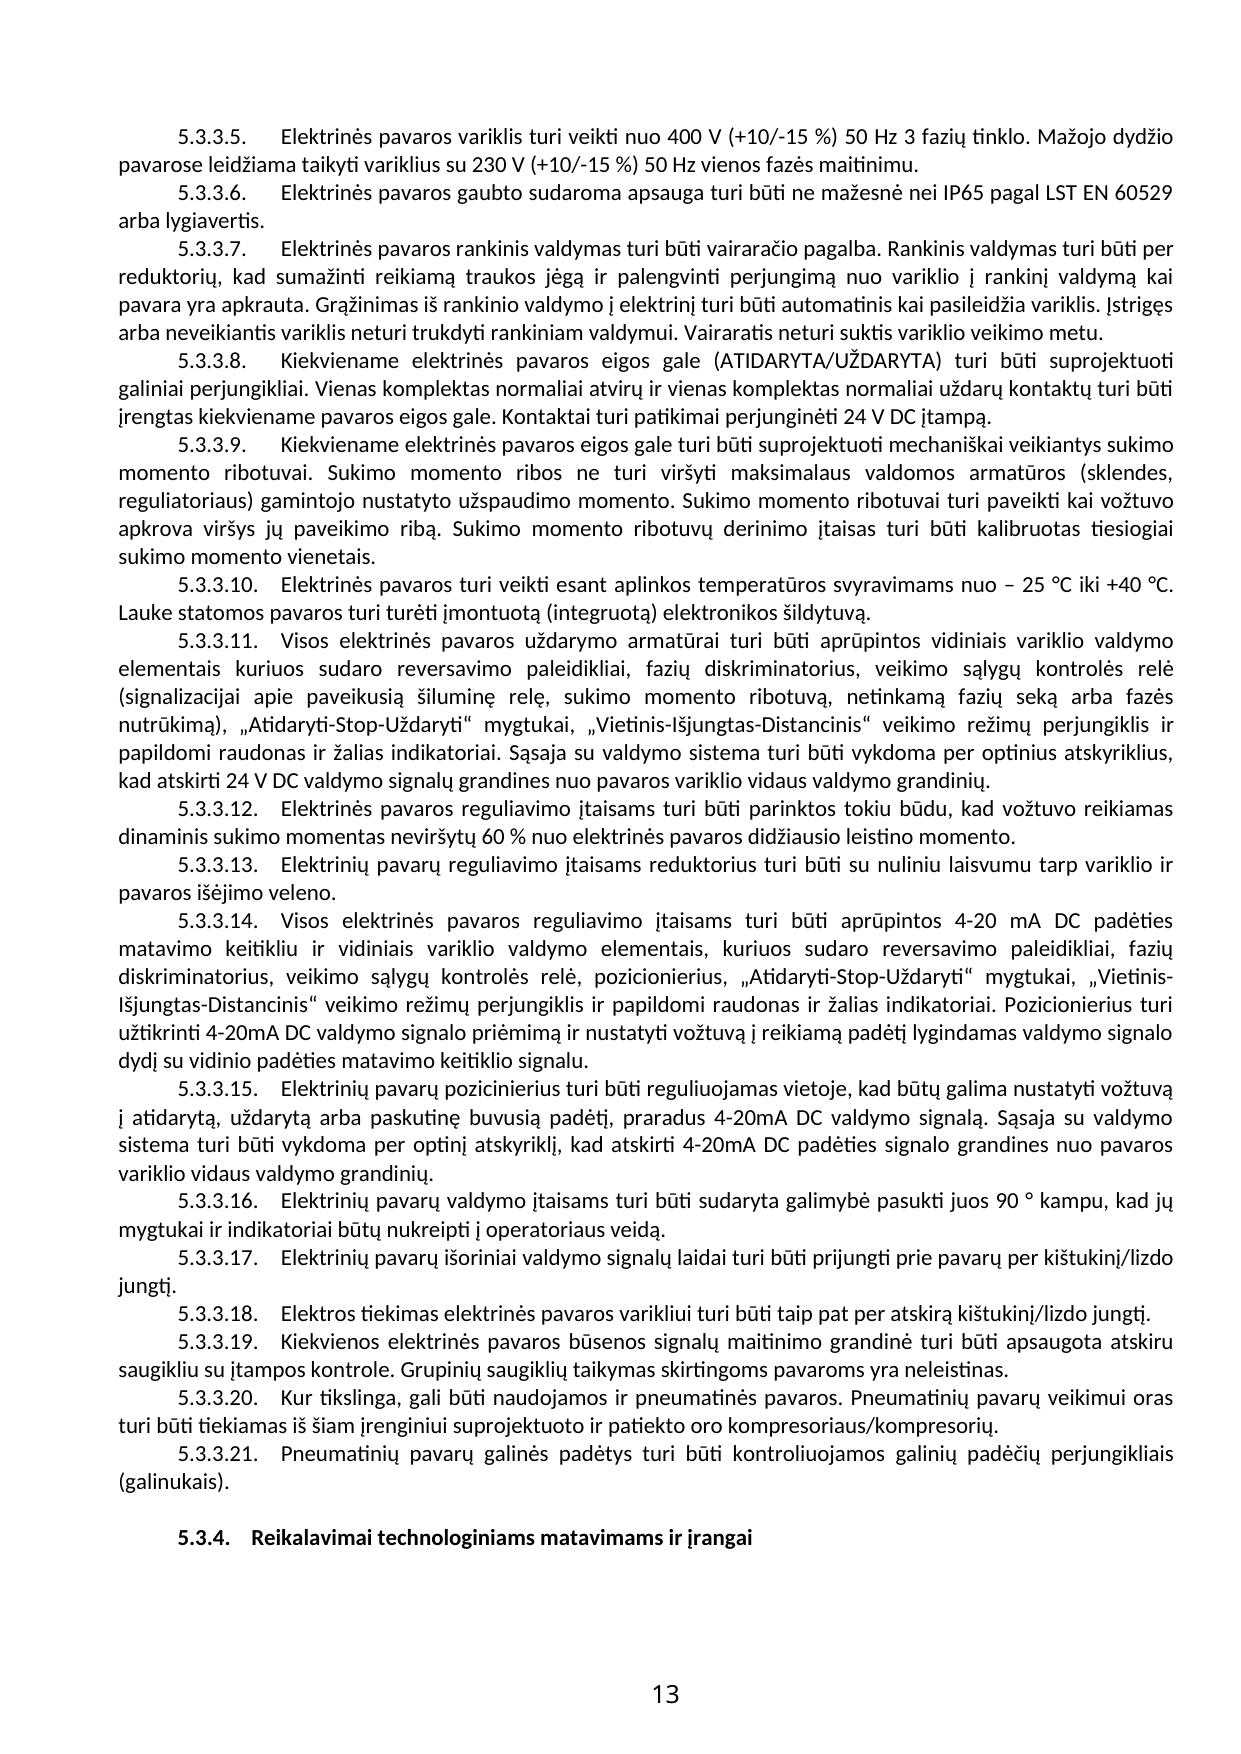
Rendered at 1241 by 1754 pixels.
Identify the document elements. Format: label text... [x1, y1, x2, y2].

list Elektrinės pavaros rankinis valdymas turi būti vairaračio pagalba. Rankinis valdymas turi būti per reduktorių, kad sumažinti reikiamą traukos jėgą ir palengvinti perjungimą nuo variklio į rankinį valdymą kai pavara yra apkrauta. Grąžinimas iš rankinio valdymo į elektrinį turi būti automatinis kai pasileidžia variklis. Įstrigęs arba neveikiantis variklis neturi trukdyti rankiniam valdymui. Vairaratis neturi suktis variklio veikimo metu. [118, 234, 1175, 346]
list Elektrinių pavarų reguliavimo įtaisams reduktorius turi būti su nuliniu laisvumu tarp variklio ir pavaros išėjimo veleno. [118, 850, 1175, 906]
list Visos elektrinės pavaros reguliavimo įtaisams turi būti aprūpintos 4-20 mA DC padėties matavimo keitikliu ir vidiniais variklio valdymo elementais, kuriuos sudaro reversavimo paleidikliai, fazių diskriminatorius, veikimo sąlygų kontrolės relė, pozicionierius, „Atidaryti-Stop-Uždaryti“ mygtukai, „Vietinis-Išjungtas-Distancinis“ veikimo režimų perjungiklis ir papildomi raudonas ir žalias indikatoriai. Pozicionierius turi užtikrinti 4-20mA DC valdymo signalo priėmimą ir nustatyti vožtuvą į reikiamą padėtį lygindamas valdymo signalo dydį su vidinio padėties matavimo keitiklio signalu. [118, 906, 1175, 1074]
list Elektrinių pavarų pozicinierius turi būti reguliuojamas vietoje, kad būtų galima nustatyti vožtuvą į atidarytą, uždarytą arba paskutinę buvusią padėtį, praradus 4-20mA DC valdymo signalą. Sąsaja su valdymo sistema turi būti vykdoma per optinį atskyriklį, kad atskirti 4-20mA DC padėties signalo grandines nuo pavaros variklio vidaus valdymo grandinių. [118, 1074, 1175, 1187]
list Pneumatinių pavarų galinės padėtys turi būti kontroliuojamos galinių padėčių perjungikliais (galinukais). [118, 1439, 1175, 1495]
list Elektrinės pavaros variklis turi veikti nuo 400 V (+10/-15 %) 50 Hz 3 fazių tinklo. Mažojo dydžio pavarose leidžiama taikyti variklius su 230 V (+10/-15 %) 50 Hz vienos fazės maitinimu. [118, 122, 1175, 178]
list Kiekviename elektrinės pavaros eigos gale (ATIDARYTA/UŽDARYTA) turi būti suprojektuoti galiniai perjungikliai. Vienas komplektas normaliai atvirų ir vienas komplektas normaliai uždarų kontaktų turi būti įrengtas kiekviename pavaros eigos gale. Kontaktai turi patikimai perjunginėti 24 V DC įtampą. [118, 346, 1175, 430]
list Elektrinės pavaros gaubto sudaroma apsauga turi būti ne mažesnė nei IP65 pagal LST EN 60529 arba lygiavertis. [118, 178, 1175, 234]
list Kiekvienos elektrinės pavaros būsenos signalų maitinimo grandinė turi būti apsaugota atskiru saugikliu su įtampos kontrole. Grupinių saugiklių taikymas skirtingoms pavaroms yra neleistinas. [118, 1327, 1175, 1383]
list Elektrinės pavaros reguliavimo įtaisams turi būti parinktos tokiu būdu, kad vožtuvo reikiamas dinaminis sukimo momentas neviršytų 60 % nuo elektrinės pavaros didžiausio leistino momento. [118, 794, 1175, 850]
list Elektrinių pavarų valdymo įtaisams turi būti sudaryta galimybė pasukti juos 90 ° kampu, kad jų mygtukai ir indikatoriai būtų nukreipti į operatoriaus veidą. [118, 1187, 1175, 1243]
list Elektros tiekimas elektrinės pavaros varikliui turi būti taip pat per atskirą kištukinį/lizdo jungtį. [118, 1299, 1175, 1327]
list Kiekviename elektrinės pavaros eigos gale turi būti suprojektuoti mechaniškai veikiantys sukimo momento ribotuvai. Sukimo momento ribos ne turi viršyti maksimalaus valdomos armatūros (sklendes, reguliatoriaus) gamintojo nustatyto užspaudimo momento. Sukimo momento ribotuvai turi paveikti kai vožtuvo apkrova viršys jų paveikimo ribą. Sukimo momento ribotuvų derinimo įtaisas turi būti kalibruotas tiesiogiai sukimo momento vienetais. [118, 430, 1175, 570]
list Elektrinių pavarų išoriniai valdymo signalų laidai turi būti prijungti prie pavarų per kištukinį/lizdo jungtį. [118, 1243, 1175, 1299]
list Kur tikslinga, gali būti naudojamos ir pneumatinės pavaros. Pneumatinių pavarų veikimui oras turi būti tiekiamas iš šiam įrenginiui suprojektuoto ir patiekto oro kompresoriaus/kompresorių. [118, 1383, 1175, 1439]
list Visos elektrinės pavaros uždarymo armatūrai turi būti aprūpintos vidiniais variklio valdymo elementais kuriuos sudaro reversavimo paleidikliai, fazių diskriminatorius, veikimo sąlygų kontrolės relė (signalizacijai apie paveikusią šiluminę relę, sukimo momento ribotuvą, netinkamą fazių seką arba fazės nutrūkimą), „Atidaryti-Stop-Uždaryti“ mygtukai, „Vietinis-Išjungtas-Distancinis“ veikimo režimų perjungiklis ir papildomi raudonas ir žalias indikatoriai. Sąsaja su valdymo sistema turi būti vykdoma per optinius atskyriklius, kad atskirti 24 V DC valdymo signalų grandines nuo pavaros variklio vidaus valdymo grandinių. [118, 626, 1175, 794]
list Elektrinės pavaros turi veikti esant aplinkos temperatūros svyravimams nuo – 25 °C iki +40 °C. Lauke statomos pavaros turi turėti įmontuotą (integruotą) elektronikos šildytuvą. [118, 570, 1175, 626]
list Reikalavimai technologiniams matavimams ir įrangai [118, 1523, 1175, 1551]
